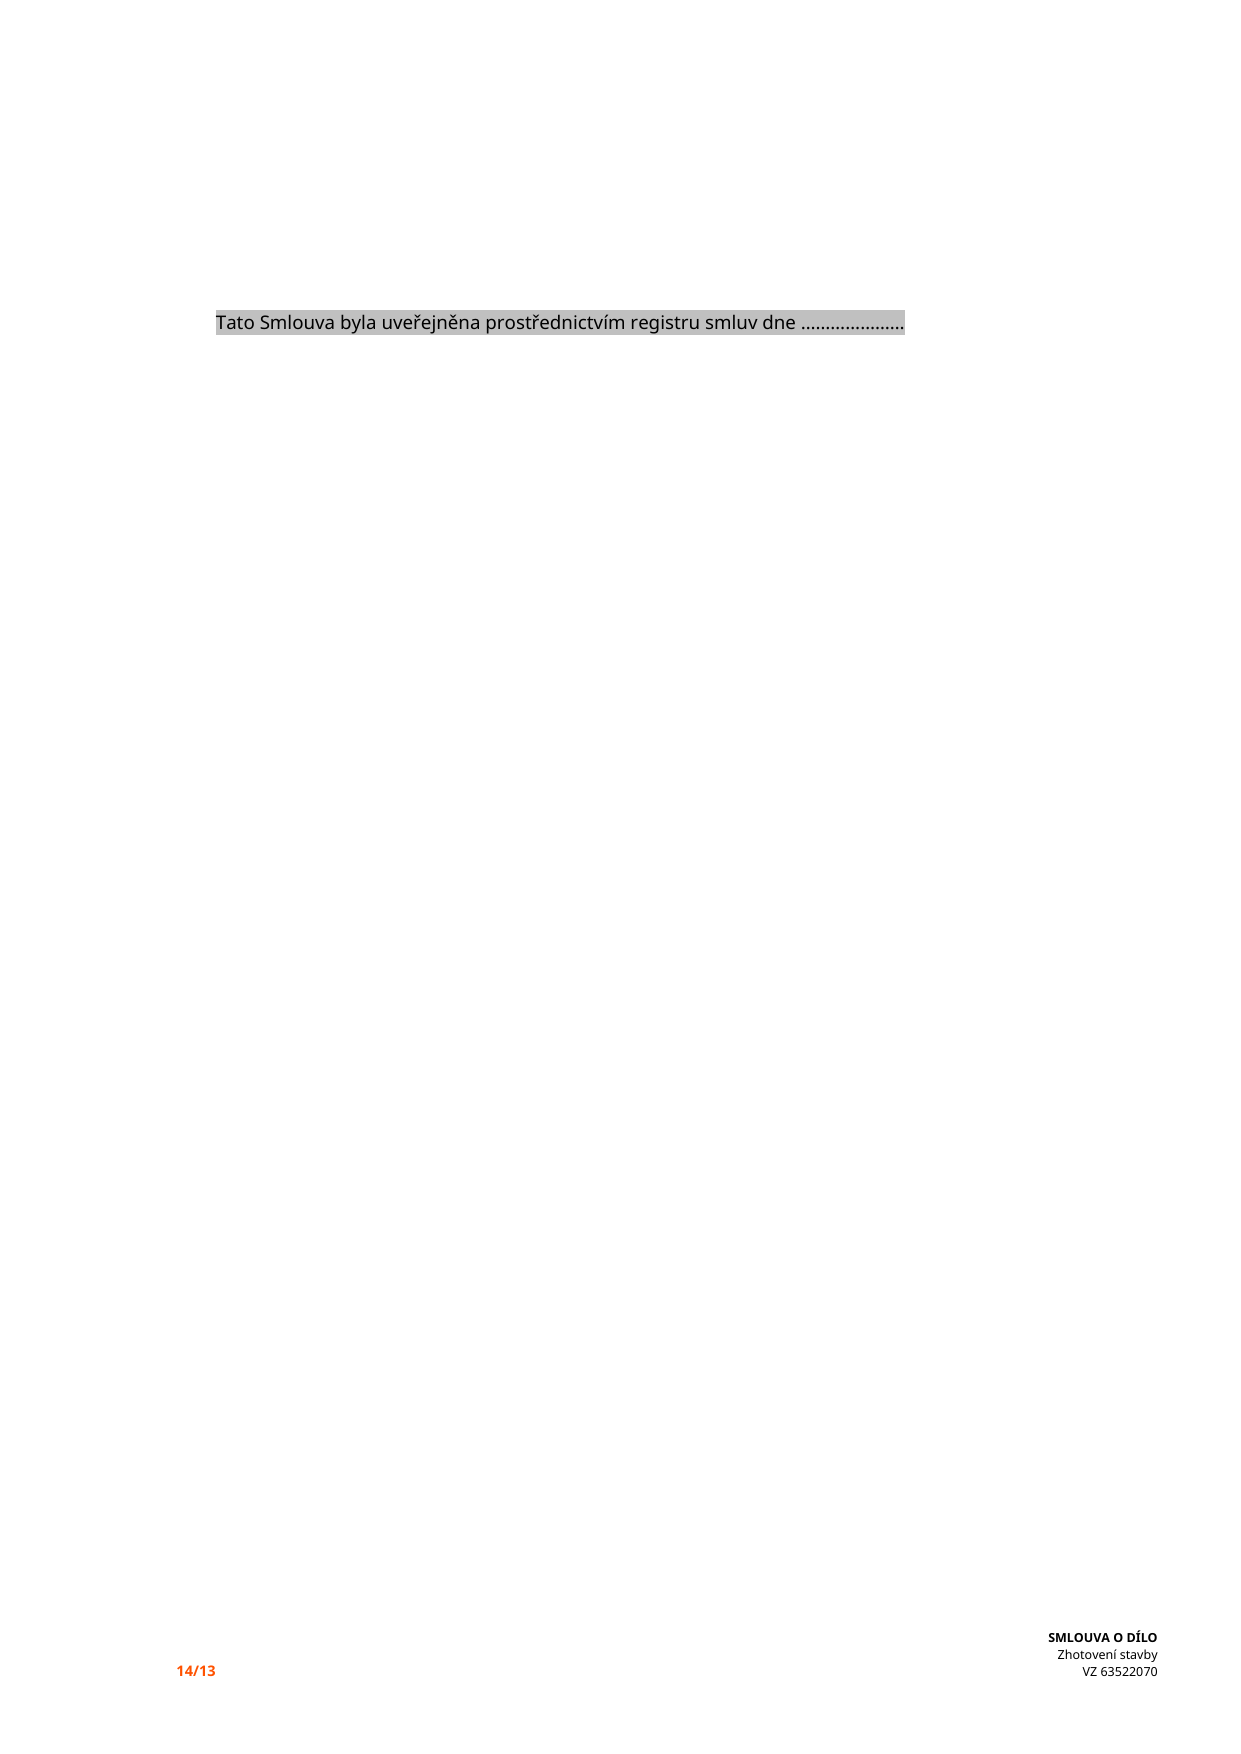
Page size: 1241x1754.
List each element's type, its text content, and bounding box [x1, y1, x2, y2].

text Tato Smlouva byla uveřejněna prostřednictvím registru smluv dne ………………… [216, 309, 1093, 335]
